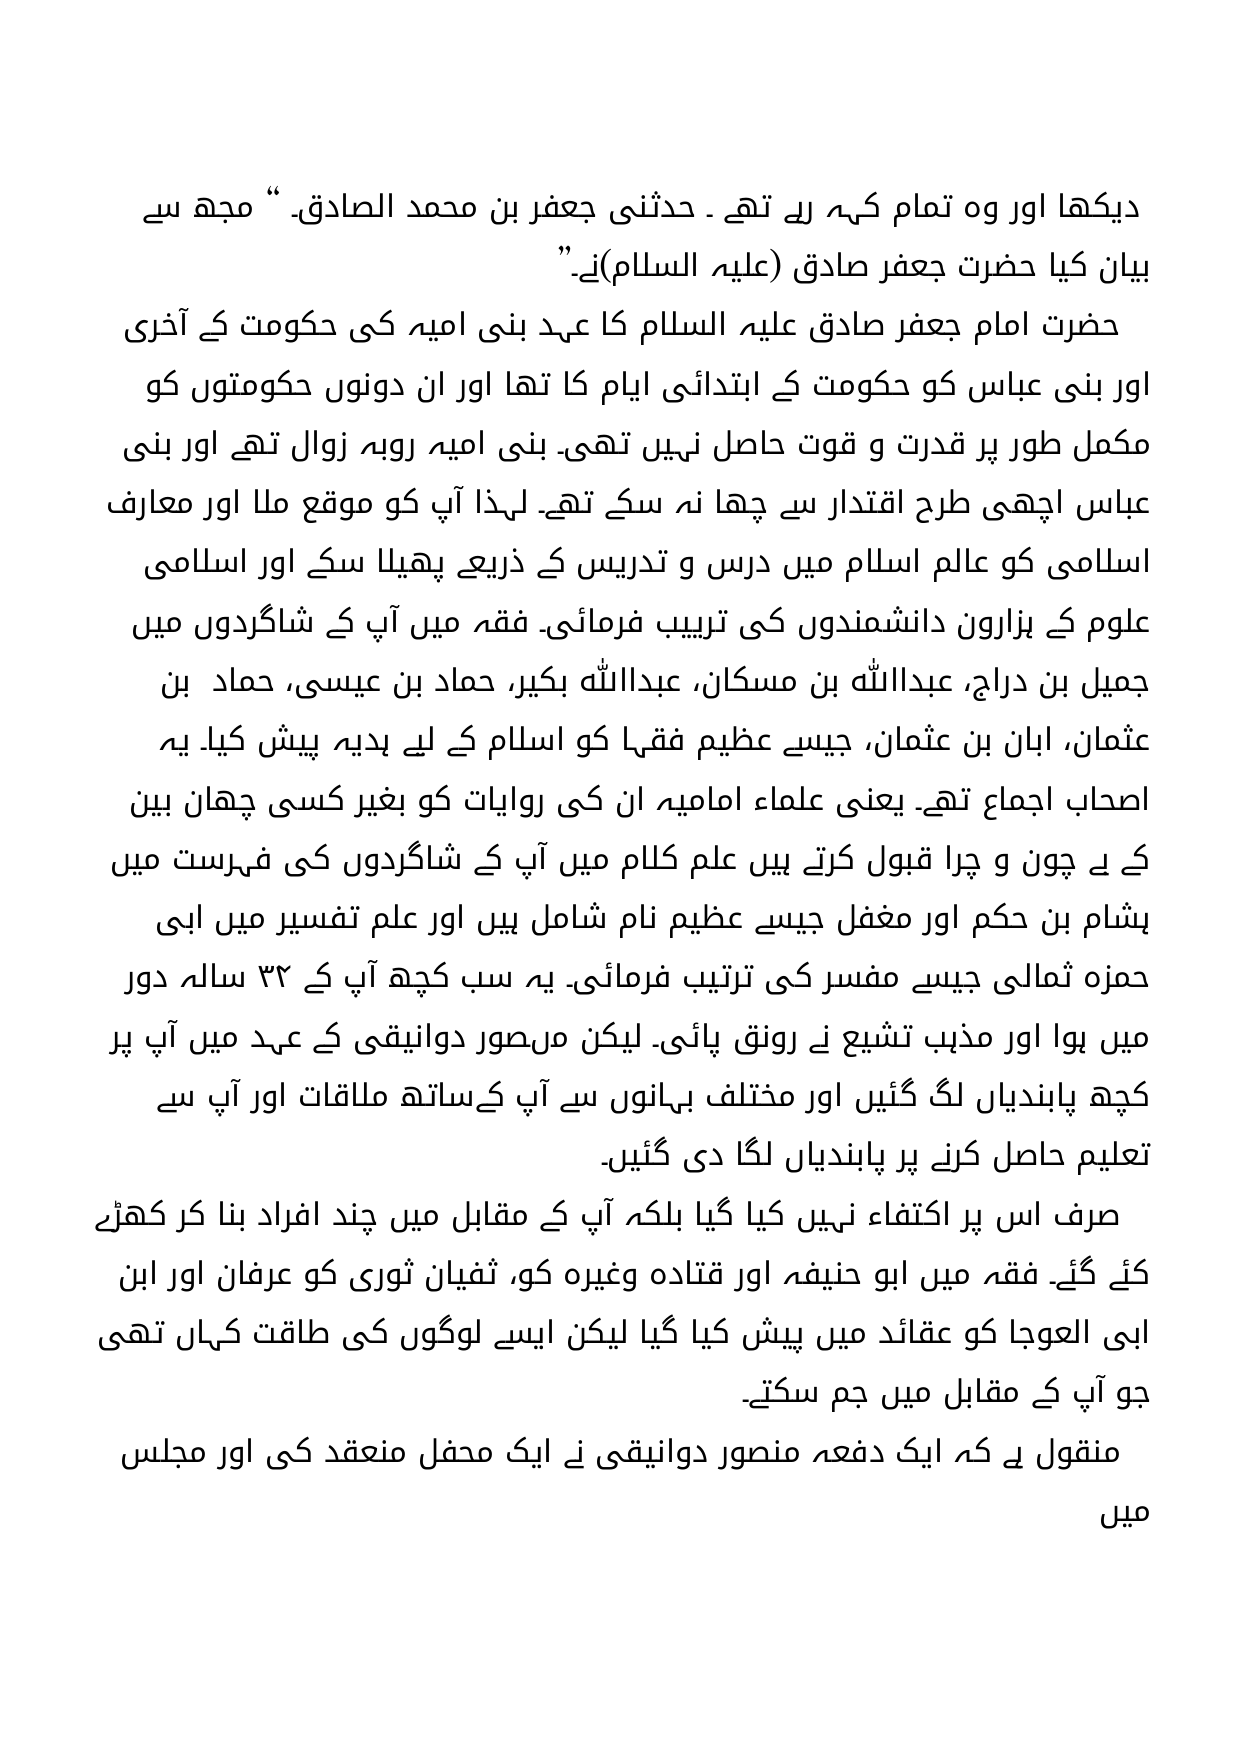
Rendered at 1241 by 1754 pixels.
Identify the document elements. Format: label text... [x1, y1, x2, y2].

text صرف اس پر اکتفاء نہیں کیا گیا بلکہ آپ کے مقابل میں چند افراد بنا کر کھڑے کئے گئے۔ فقہ میں ابو حنیفہ اور قتادہ وغیرہ کو، ثفیان ثوری کو عرفان اور ابن ابی العوجا کو عقائد میں پیش کیا گیا لیکن ایسے لوگوں کی طاقت کہاں تھی جو آپ کے مقابل میں جم سکتے۔ [89, 1185, 1152, 1422]
text حضرت امام جعفر صادق علیہ السلام کا عہد بنی امیہ کی حکومت کے آخری اور بنی عباس کو حکومت کے ابتدائی ایام کا تھا اور ان دونوں حکومتوں کو مکمل طور پر قدرت و قوت حاصل نہیں تھی۔ بنی امیہ روبہ زوال تھے اور بنی عباس اچھی طرح اقتدار سے چھا نہ سکے تھے۔ لہذا آپ کو موقع ملا اور معارف اسلامی کو عالم اسلام میں درس و تدریس کے ذریعے پھیلا سکے اور اسلامی علوم کے ہزارون دانشمندوں کی ترییب فرمائی۔ فقہ میں آپ کے شاگردوں میں جمیل بن دراج، عبداﷲ بن مسکان، عبداﷲ بکیر، حماد بن عیسی، حماد بن عثمان، ابان بن عثمان، جیسے عظیم فقہا کو اسلام کے لیے ہدیہ پیش کیا۔ یہ اصحاب اجماع تھے۔ یعنی علماء امامیہ ان کی روایات کو بغیر کسی چھان بین کے بے چون و چرا قبول کرتے ہیں علم کلام میں آپ کے شاگردوں کی فہرست میں ہشام بن حکم اور مغفل جیسے عظیم نام شامل ہیں اور علم تفسیر میں ابی حمزہ ثمالی جیسے مفسر کی ترتیب فرمائی۔ یہ سب کچھ آپ کے ۳۴ سالہ دور میں ہوا اور مذہب تشیع نے رونق پائی۔ لیکن مںصور دوانیقی کے عہد میں آپ پر کچھ پابندیاں لگ گئیں اور مختلف بہانوں سے آپ کےساتھ ملاقات اور آپ سے تعلیم حاصل کرنے پر پابندیاں لگا دی گئیں۔ [89, 296, 1152, 1185]
text دیکھا اور وہ تمام کہہ رہے تھے ۔ حدثنی جعفر بن محمد الصادق۔ “ مجھ سے بیان کیا حضرت جعفر صادق (علیہ السلام)نے۔” [89, 177, 1152, 296]
text منقول ہے کہ ایک دفعہ منصور دوانیقی نے ایک محفل منعقد کی اور مجلس میں [89, 1422, 1152, 1540]
